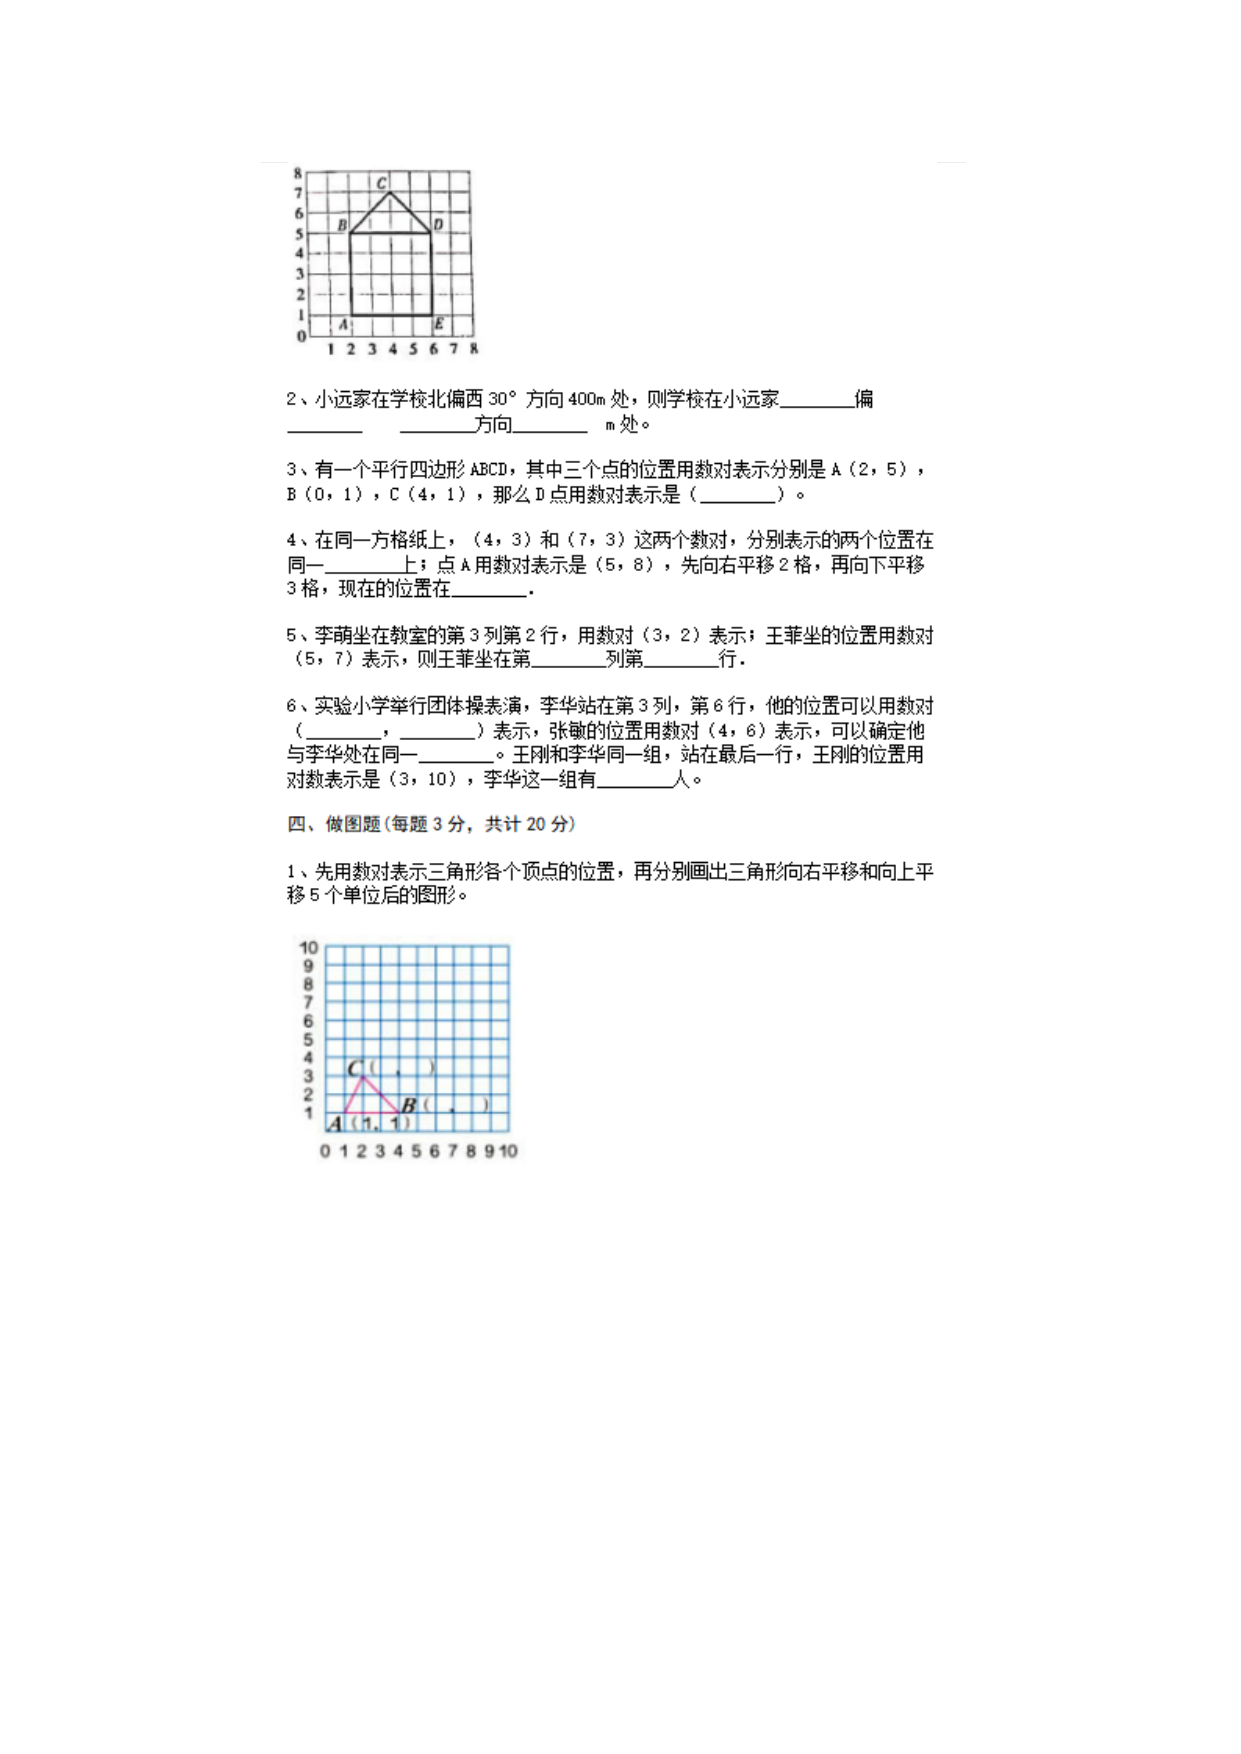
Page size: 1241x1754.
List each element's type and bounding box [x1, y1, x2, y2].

picture [258, 162, 982, 1200]
